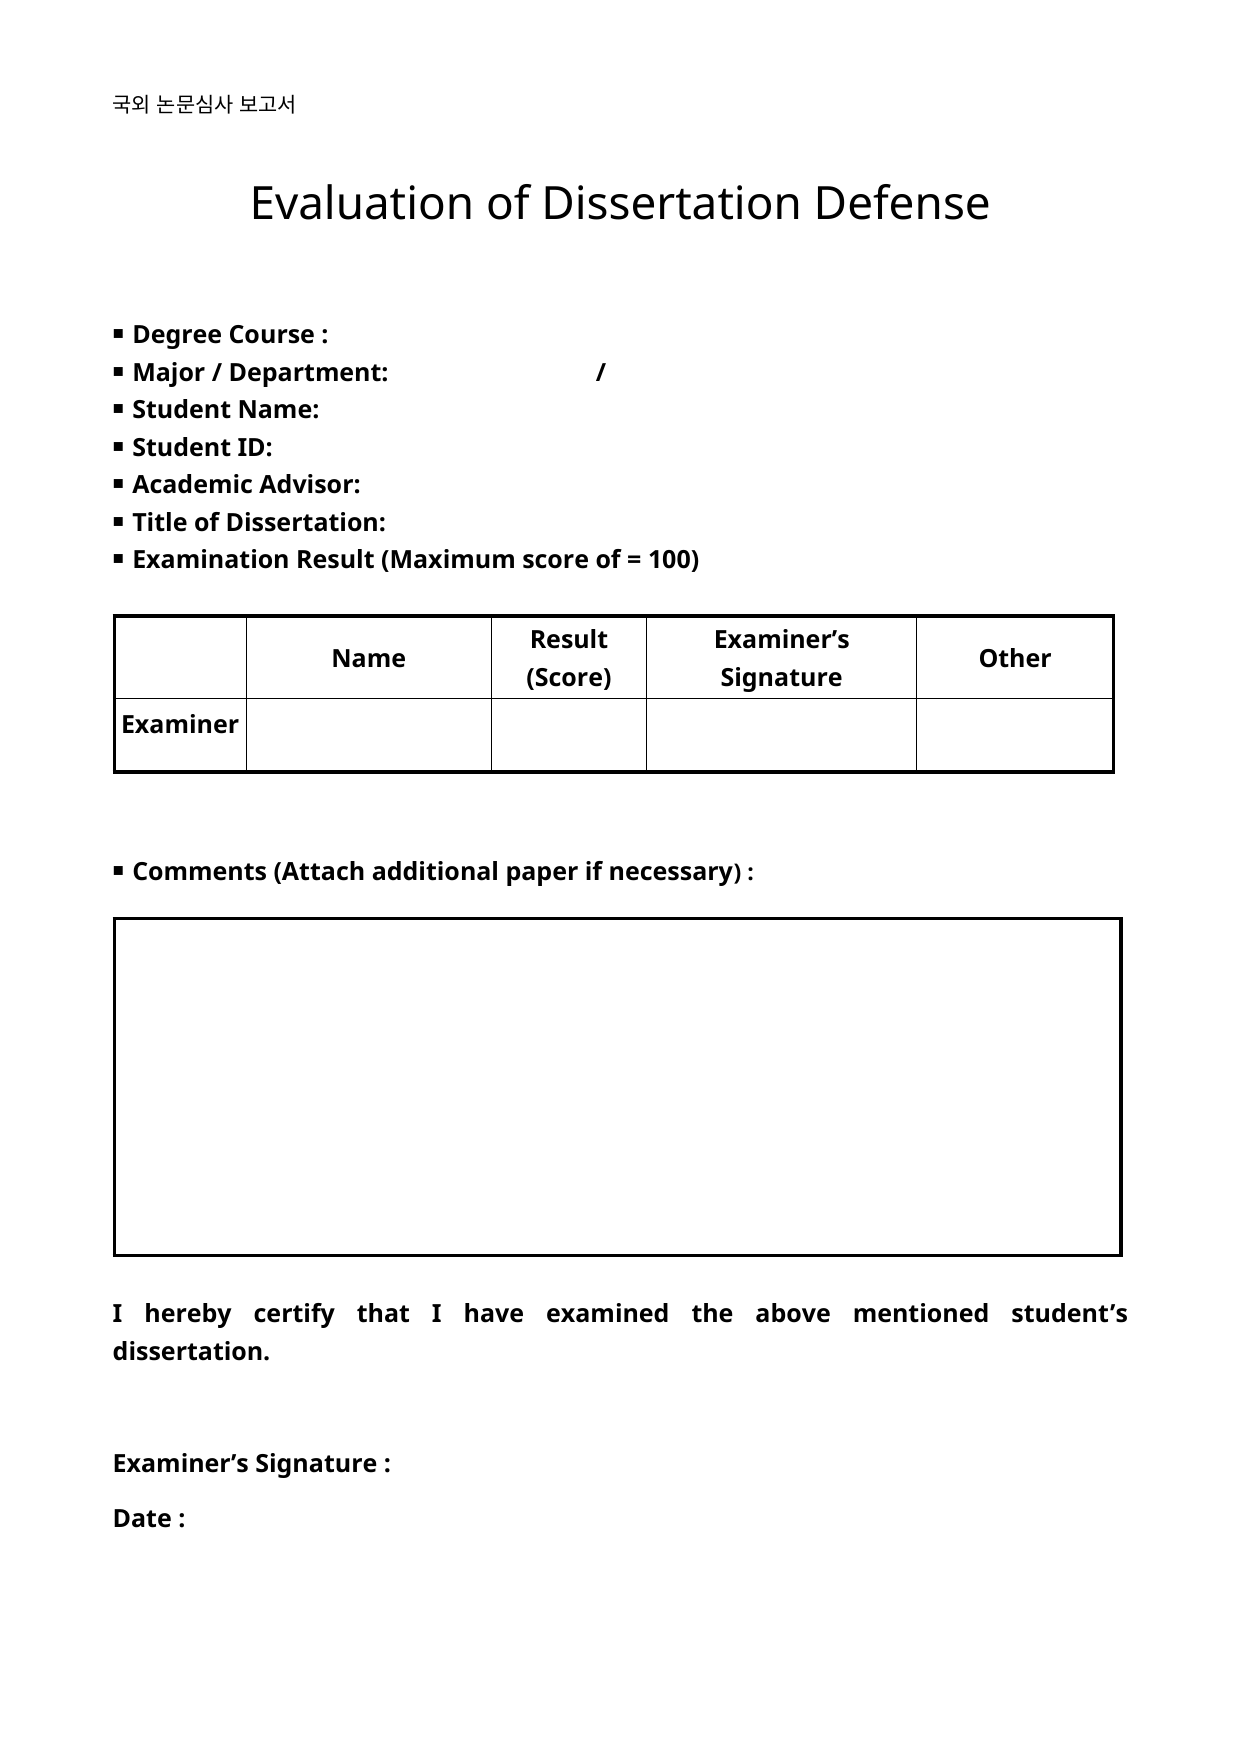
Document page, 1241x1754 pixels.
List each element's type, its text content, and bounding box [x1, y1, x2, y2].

table_header Examiner’s Signature [647, 618, 916, 698]
text ￭ Student ID: [112, 427, 1128, 464]
text I hereby certify that I have examined the above mentioned student’s dissertation. [112, 1294, 1128, 1369]
text Examiner’s Signature : [112, 1444, 1128, 1482]
table_header Name [247, 618, 491, 698]
table_cell [247, 699, 491, 770]
text ￭ Examination Result (Maximum score of = 100) [112, 539, 1128, 577]
text ￭ Major / Department: / [112, 352, 1128, 389]
text ￭ Degree Course : [112, 314, 1128, 352]
text Evaluation of Dissertation Defense [112, 164, 1128, 239]
text ￭ Academic Advisor: [112, 464, 1128, 502]
table_cell [647, 699, 916, 770]
text Date : [112, 1499, 1128, 1536]
text ￭ Student Name: [112, 389, 1128, 427]
table_header [116, 618, 246, 698]
table_header Result (Score) [492, 618, 646, 698]
text ￭ Title of Dissertation: [112, 502, 1128, 539]
table_header Other [917, 618, 1112, 698]
table_cell [492, 699, 646, 770]
text ￭ Comments (Attach additional paper if necessary) : [112, 851, 1128, 888]
table_cell Examiner [116, 699, 246, 770]
table_header [116, 920, 1119, 1254]
table_cell [917, 699, 1112, 770]
